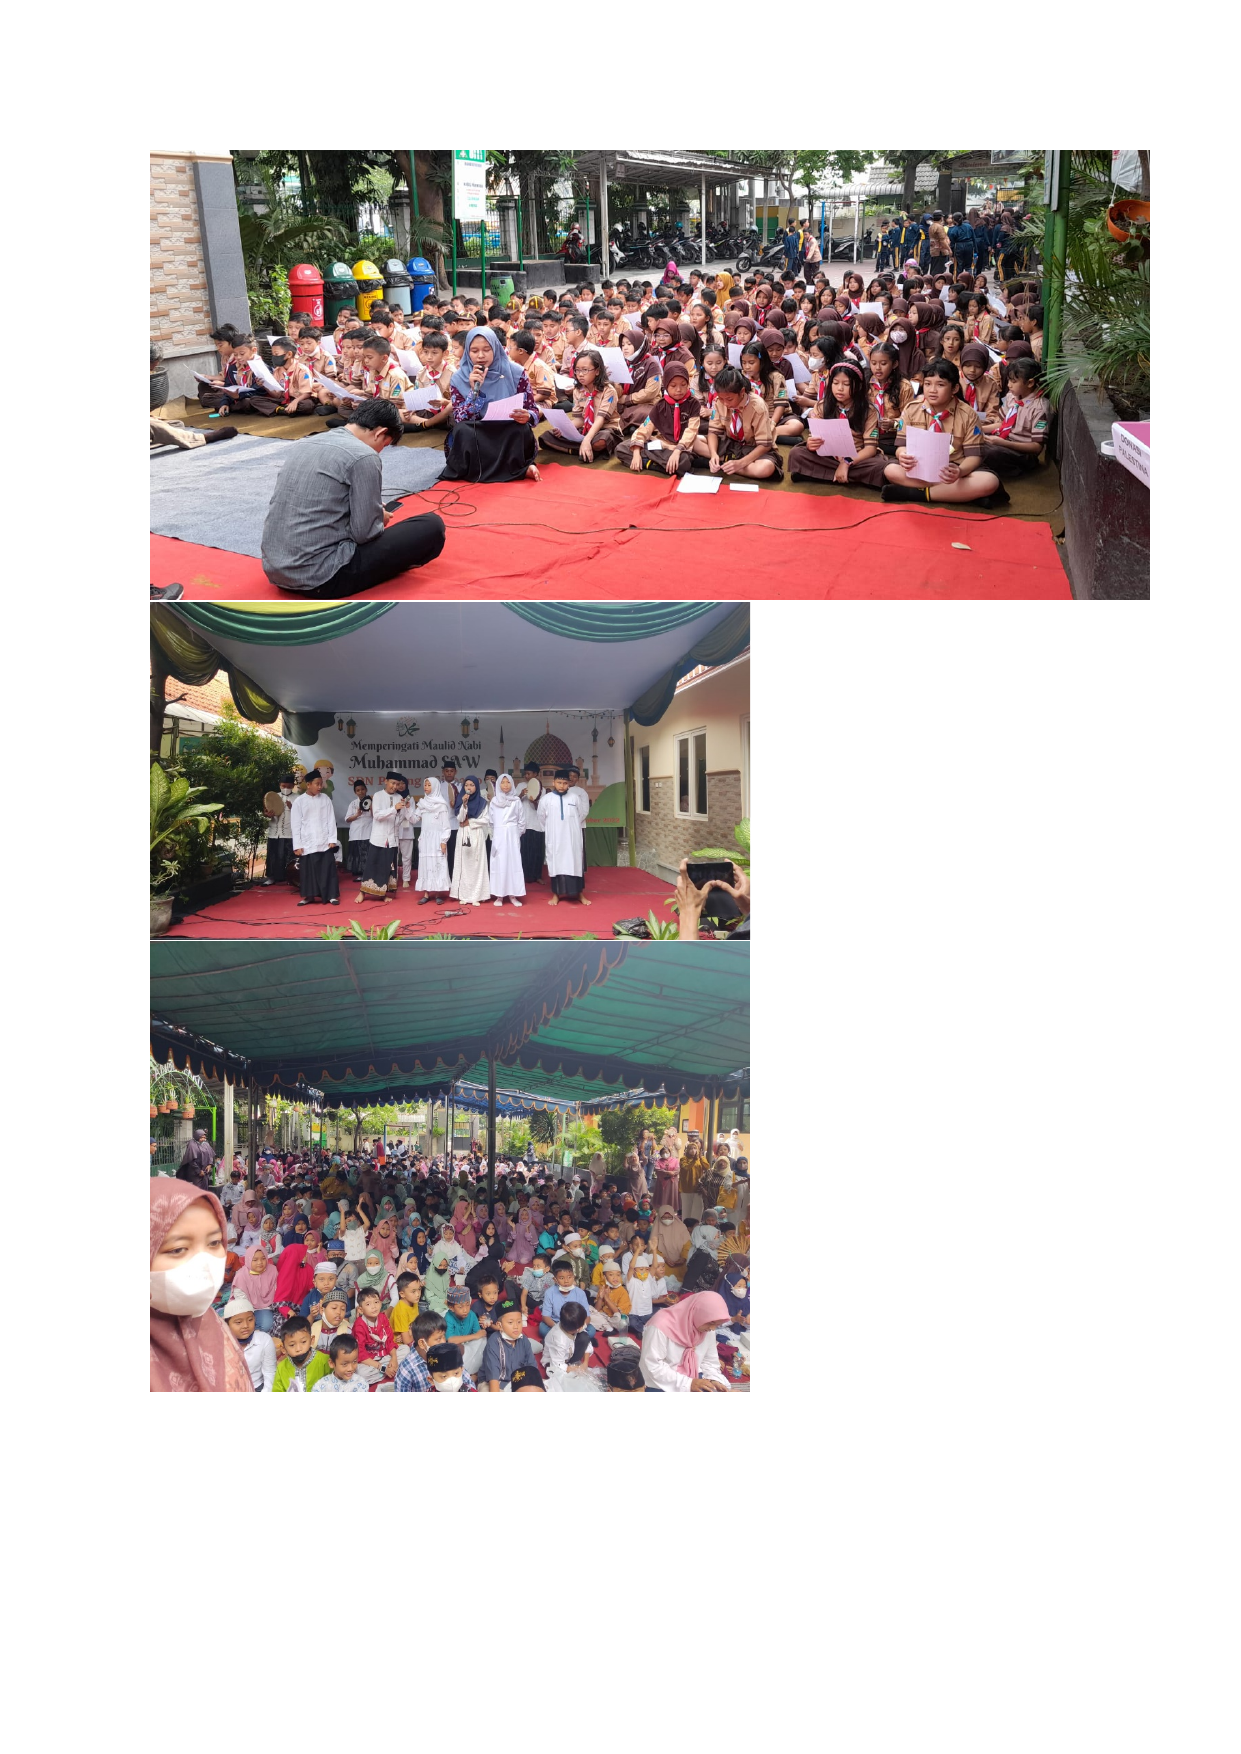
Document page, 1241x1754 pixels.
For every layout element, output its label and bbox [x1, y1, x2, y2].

picture [150, 941, 750, 1392]
picture [150, 150, 1150, 600]
picture [150, 602, 750, 940]
